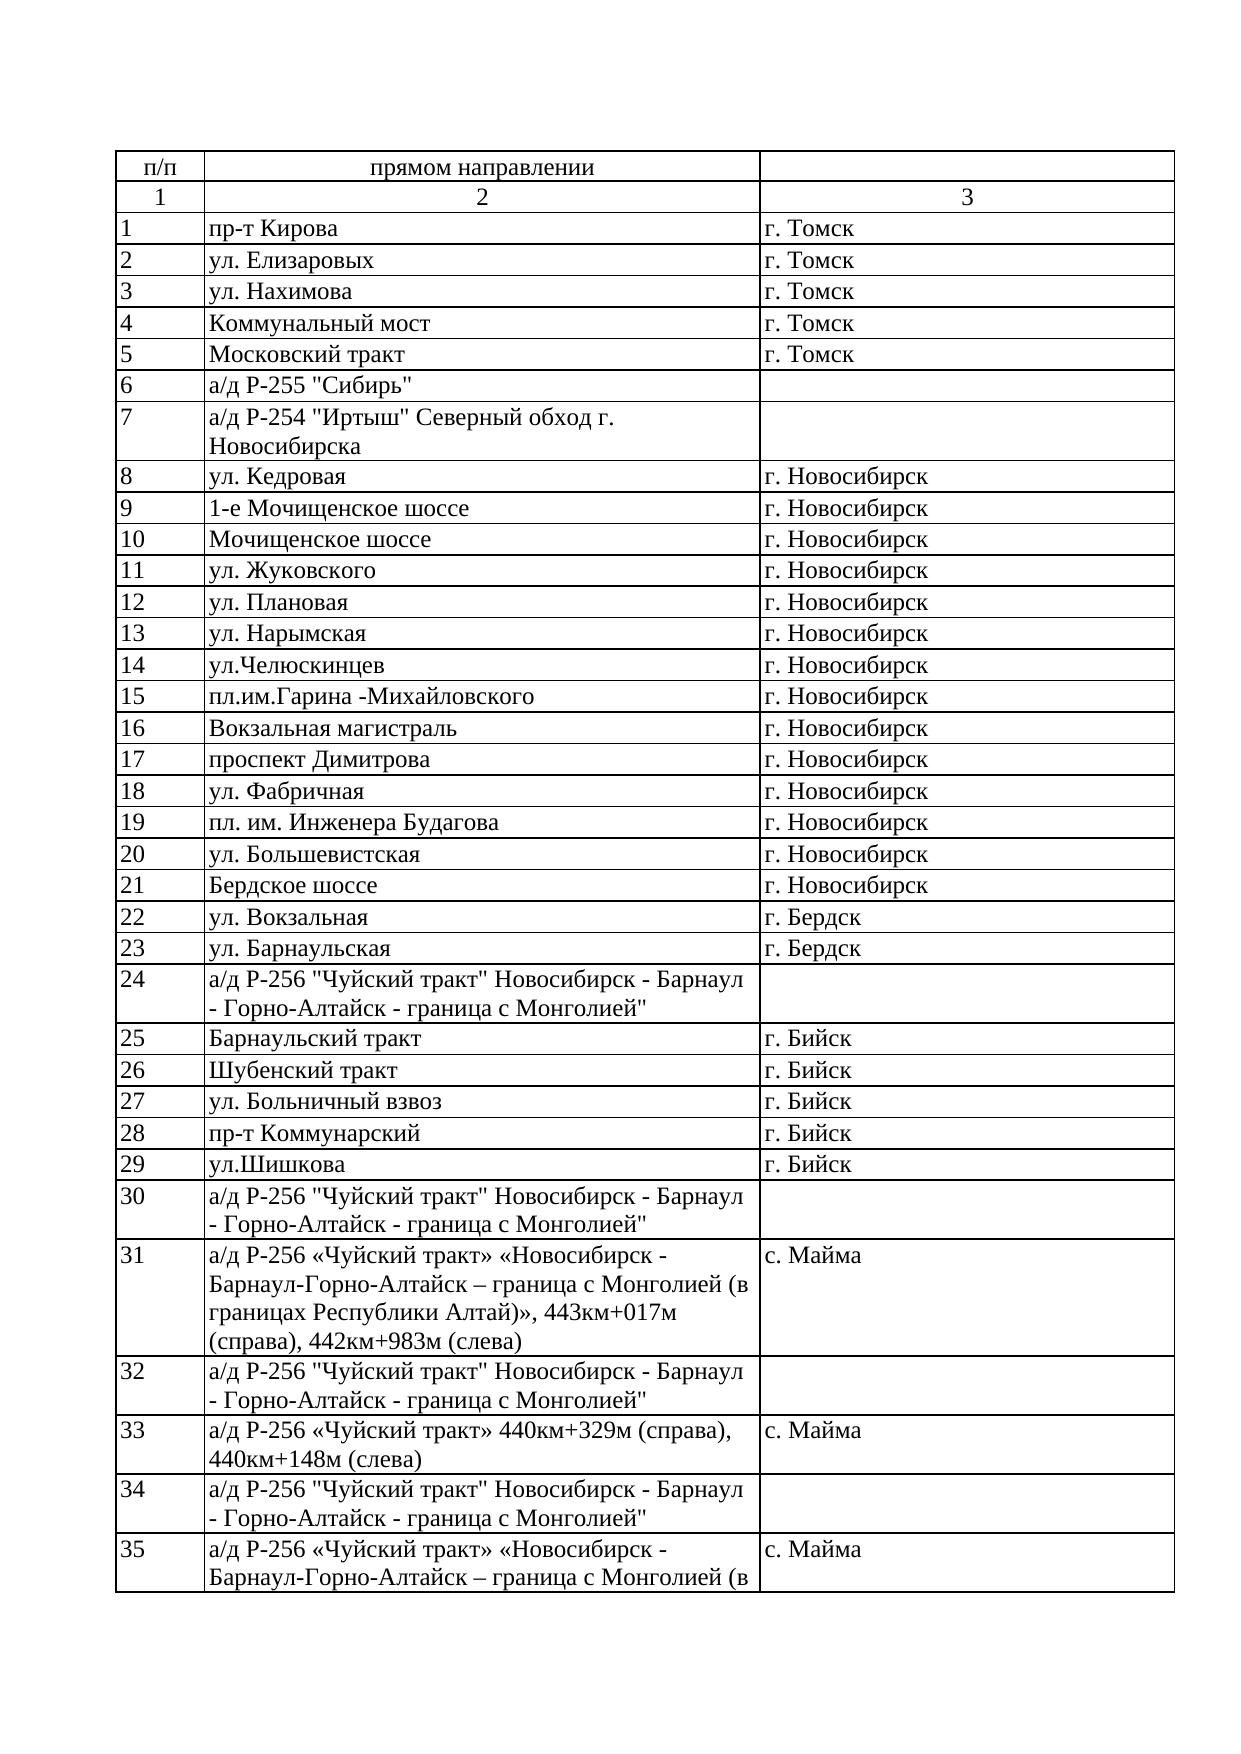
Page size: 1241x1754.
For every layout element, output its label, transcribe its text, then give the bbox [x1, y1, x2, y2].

table_cell ул. Нахимова [205, 276, 759, 306]
table_cell 28 [117, 1118, 204, 1148]
table_cell г. Новосибирск [761, 681, 1174, 711]
table_cell 1-е Мочищенское шоссе [205, 493, 759, 522]
table_cell ул. Плановая [205, 587, 759, 617]
table_cell а/д Р-254 "Иртыш" Северный обход г. Новосибирска [205, 402, 759, 459]
table_cell г. Бердск [761, 902, 1174, 931]
table_cell 4 [117, 308, 204, 338]
table_cell 29 [117, 1150, 204, 1179]
table_cell Мочищенское шоссе [205, 524, 759, 554]
table_cell ул. Больничный взвоз [205, 1087, 759, 1116]
table_cell 1 [117, 213, 204, 243]
table_cell г. Томск [761, 213, 1174, 243]
table_cell пл.им.Гарина -Михайловского [205, 681, 759, 711]
table_cell г. Томск [761, 245, 1174, 275]
table_cell 7 [117, 402, 204, 459]
table_cell [761, 402, 1174, 459]
table_cell 24 [117, 965, 204, 1022]
table_cell с. Майма [761, 1534, 1174, 1591]
table_cell г. Новосибирск [761, 524, 1174, 554]
table_cell г. Новосибирск [761, 618, 1174, 648]
table_cell г. Бийск [761, 1055, 1174, 1085]
table_cell г. Томск [761, 308, 1174, 338]
table_cell 23 [117, 933, 204, 963]
table_cell г. Новосибирск [761, 807, 1174, 837]
table_cell г. Новосибирск [761, 461, 1174, 491]
table_cell ул. Вокзальная [205, 902, 759, 931]
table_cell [205, 1534, 759, 1591]
table_cell а/д Р-256 "Чуйский тракт" Новосибирск - Барнаул - Горно-Алтайск - граница с Монголией" [205, 965, 759, 1022]
table_cell Бердское шоссе [205, 870, 759, 900]
table_cell [761, 1181, 1174, 1238]
table_cell пр-т Коммунарский [205, 1118, 759, 1148]
table_cell г. Новосибирск [761, 556, 1174, 585]
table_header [205, 152, 759, 180]
table_cell 1 [117, 182, 204, 212]
table_cell 2 [205, 182, 759, 212]
table_cell ул. Фабричная [205, 776, 759, 806]
table_cell 17 [117, 744, 204, 774]
table_cell г. Томск [761, 276, 1174, 306]
table_cell г. Новосибирск [761, 493, 1174, 522]
table_cell г. Новосибирск [761, 870, 1174, 900]
table_cell г. Новосибирск [761, 839, 1174, 868]
table_cell а/д Р-256 «Чуйский тракт» «Новосибирск - Барнаул-Горно-Алтайск – граница с Монголией (в границах Республики Алтай)», 443км+017м (справа), 442км+983м (слева) [205, 1240, 759, 1355]
table_cell 27 [117, 1087, 204, 1116]
table_cell ул. Елизаровых [205, 245, 759, 275]
table_cell с. Майма [761, 1416, 1174, 1473]
table_cell пр-т Кирова [205, 213, 759, 243]
table_cell г. Новосибирск [761, 744, 1174, 774]
table_cell ул.Шишкова [205, 1150, 759, 1179]
table_cell 26 [117, 1055, 204, 1085]
table_cell ул.Челюскинцев [205, 650, 759, 680]
table_cell а/д Р-256 «Чуйский тракт» 440км+329м (справа), 440км+148м (слева) [205, 1416, 759, 1473]
table_cell 3 [761, 182, 1174, 212]
table_cell г. Бийск [761, 1024, 1174, 1053]
table_cell 8 [117, 461, 204, 491]
table_cell 18 [117, 776, 204, 806]
table_cell 11 [117, 556, 204, 585]
table_cell 30 [117, 1181, 204, 1238]
table_cell 32 [117, 1357, 204, 1414]
table_cell 16 [117, 713, 204, 743]
table_cell ул. Большевистская [205, 839, 759, 868]
table_cell 19 [117, 807, 204, 837]
table_cell 15 [117, 681, 204, 711]
table_cell 2 [117, 245, 204, 275]
table_cell а/д Р-256 "Чуйский тракт" Новосибирск - Барнаул - Горно-Алтайск - граница с Монголией" [205, 1475, 759, 1532]
table_cell 33 [117, 1416, 204, 1473]
table_cell а/д Р-255 "Сибирь" [205, 371, 759, 401]
table_cell г. Новосибирск [761, 776, 1174, 806]
table_cell г. Томск [761, 339, 1174, 369]
table_cell пл. им. Инженера Будагова [205, 807, 759, 837]
table_cell г. Бийск [761, 1087, 1174, 1116]
table_cell 35 [117, 1534, 204, 1591]
table_cell 5 [117, 339, 204, 369]
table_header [761, 152, 1174, 180]
table_cell [761, 965, 1174, 1022]
table_cell 31 [117, 1240, 204, 1355]
table_cell 6 [117, 371, 204, 401]
table_cell г. Бийск [761, 1150, 1174, 1179]
table_cell Московский тракт [205, 339, 759, 369]
table_cell а/д Р-256 "Чуйский тракт" Новосибирск - Барнаул - Горно-Алтайск - граница с Монголией" [205, 1357, 759, 1414]
table_cell 20 [117, 839, 204, 868]
table_cell 9 [117, 493, 204, 522]
table_cell 13 [117, 618, 204, 648]
table_cell г. Бердск [761, 933, 1174, 963]
table_cell [761, 371, 1174, 401]
table_cell Шубенский тракт [205, 1055, 759, 1085]
table_cell 22 [117, 902, 204, 931]
table_cell 3 [117, 276, 204, 306]
table_header N п/п [117, 152, 204, 180]
table_cell с. Майма [761, 1240, 1174, 1355]
table_cell 34 [117, 1475, 204, 1532]
table_cell Вокзальная магистраль [205, 713, 759, 743]
table_cell а/д Р-256 "Чуйский тракт" Новосибирск - Барнаул - Горно-Алтайск - граница с Монголией" [205, 1181, 759, 1238]
table_cell проспект Димитрова [205, 744, 759, 774]
table_cell 10 [117, 524, 204, 554]
table_cell 21 [117, 870, 204, 900]
table_cell г. Новосибирск [761, 650, 1174, 680]
table_cell ул. Жуковского [205, 556, 759, 585]
table_cell Барнаульский тракт [205, 1024, 759, 1053]
table_cell Коммунальный мост [205, 308, 759, 338]
table_cell ул. Кедровая [205, 461, 759, 491]
table_cell 14 [117, 650, 204, 680]
table_cell [761, 1357, 1174, 1414]
table_cell г. Новосибирск [761, 587, 1174, 617]
table_cell ул. Нарымская [205, 618, 759, 648]
table_cell г. Бийск [761, 1118, 1174, 1148]
table_cell ул. Барнаульская [205, 933, 759, 963]
table_cell 12 [117, 587, 204, 617]
table_cell г. Новосибирск [761, 713, 1174, 743]
table_cell 25 [117, 1024, 204, 1053]
table_cell [761, 1475, 1174, 1532]
